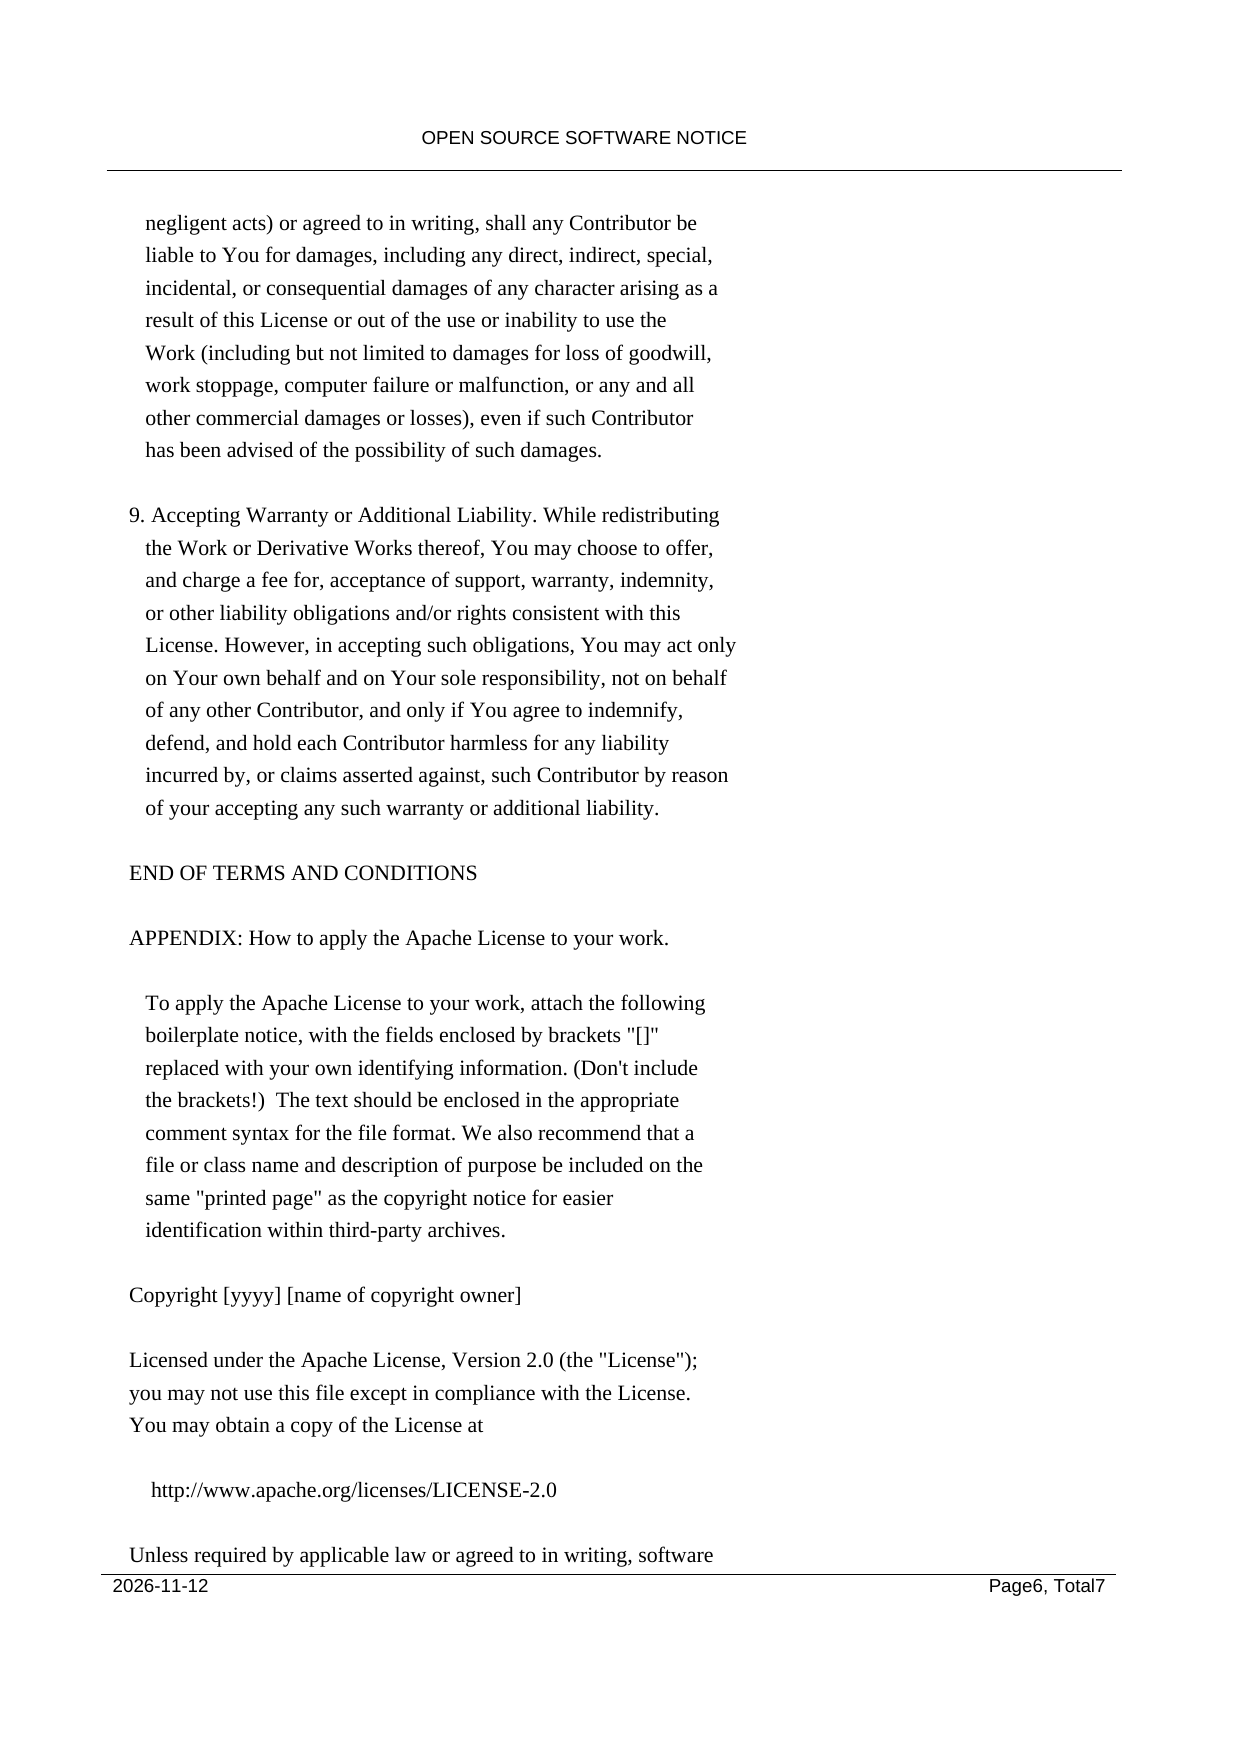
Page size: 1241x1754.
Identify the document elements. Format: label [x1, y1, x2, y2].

text [112, 206, 1128, 1571]
